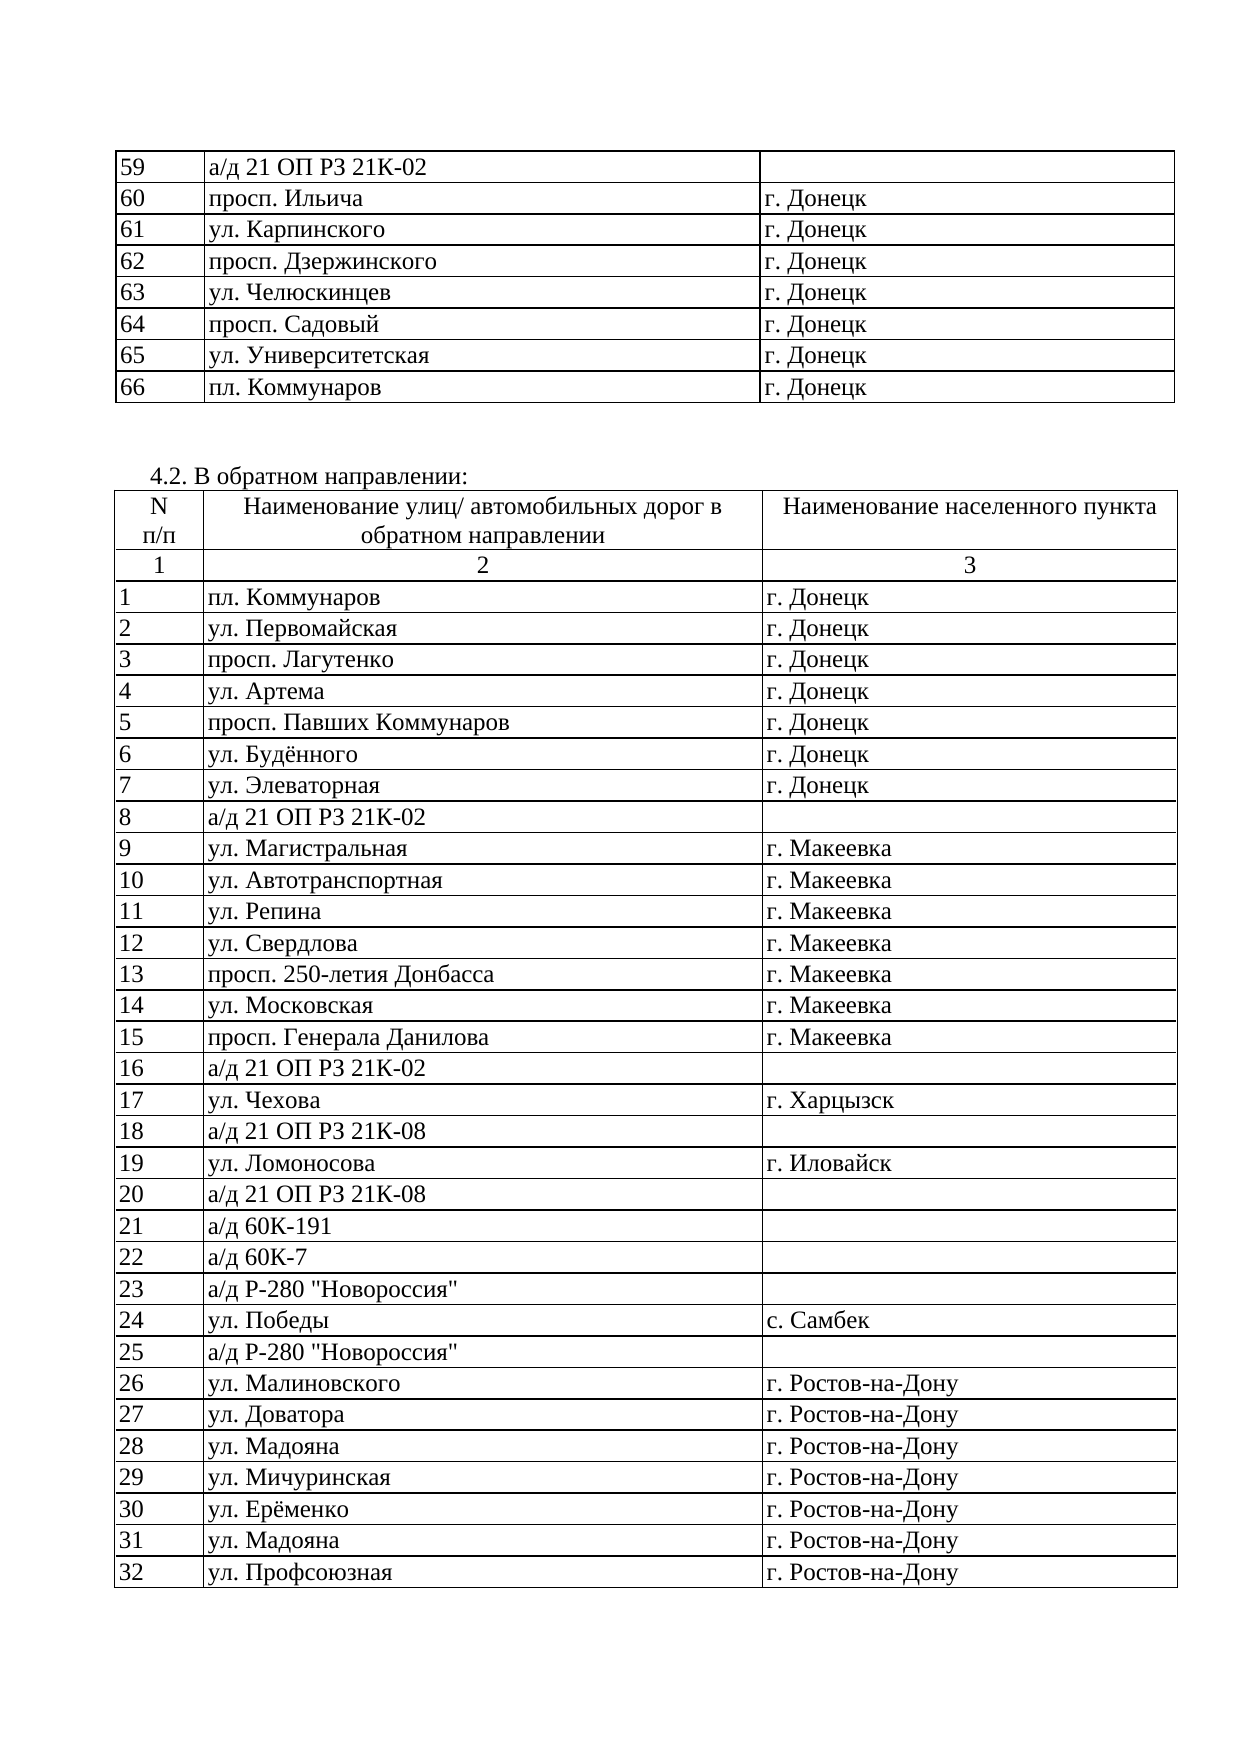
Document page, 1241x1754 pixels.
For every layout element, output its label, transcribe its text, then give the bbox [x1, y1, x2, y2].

table_cell а/д Р-280 "Новороссия" [204, 1274, 762, 1303]
table_cell 63 [117, 277, 204, 307]
table_cell ул. Мадояна [204, 1525, 762, 1555]
table_cell г. Донецк [763, 706, 1177, 737]
table_cell г. Иловайск [763, 1146, 1177, 1178]
table_cell ул. Репина [204, 896, 762, 926]
table_cell 7 [115, 770, 203, 800]
table_cell г. Донецк [761, 277, 1174, 307]
table_cell г. Ростов-на-Дону [763, 1429, 1177, 1461]
table_cell просп. Лагутенко [204, 645, 762, 674]
table_cell 23 [115, 1273, 203, 1303]
table_cell ул. Челюскинцев [205, 277, 759, 307]
table_cell 11 [115, 896, 203, 926]
table_cell а/д Р-280 "Новороссия" [204, 1337, 762, 1366]
table_cell 64 [117, 309, 204, 339]
table_header Наименование населенного пункта [763, 491, 1177, 548]
table_cell [763, 1115, 1177, 1146]
table_cell а/д 21 ОП РЗ 21К-08 [204, 1116, 762, 1146]
table_cell а/д 21 ОП РЗ 21К-02 [205, 152, 759, 181]
table_cell ул. Победы [204, 1305, 762, 1335]
table_cell ул. Свердлова [204, 928, 762, 957]
table_cell г. Донецк [763, 580, 1177, 611]
table_cell г. Ростов-на-Дону [763, 1461, 1177, 1492]
table_cell 9 [115, 833, 203, 863]
table_cell 66 [117, 372, 204, 402]
table_cell ул. Магистральная [204, 833, 762, 863]
table_cell 60 [117, 183, 204, 213]
table_cell 6 [115, 738, 203, 769]
table_cell г. Донецк [763, 769, 1177, 800]
table_cell 61 [117, 215, 204, 244]
table_cell 5 [115, 707, 203, 737]
table_cell 18 [115, 1116, 203, 1146]
table_cell г. Донецк [763, 674, 1177, 706]
table_cell 27 [115, 1399, 203, 1429]
table_cell 3 [115, 644, 203, 674]
table_cell ул. Доватора [204, 1400, 762, 1429]
table_cell а/д 21 ОП РЗ 21К-02 [204, 1053, 762, 1083]
table_cell 24 [115, 1305, 203, 1335]
table_cell г. Донецк [763, 737, 1177, 769]
table_cell ул. Малиновского [204, 1368, 762, 1398]
table_cell 62 [117, 246, 204, 276]
table_cell 4 [115, 675, 203, 706]
table_cell 32 [115, 1556, 203, 1587]
table_cell 26 [115, 1368, 203, 1398]
table_cell [763, 1052, 1177, 1083]
table_cell ул. Мичуринская [204, 1462, 762, 1492]
table_cell г. Донецк [763, 611, 1177, 643]
table_cell г. Донецк [761, 309, 1174, 339]
table_cell г. Донецк [761, 372, 1174, 402]
table_cell 31 [115, 1525, 203, 1555]
table_cell просп. Ильича [205, 183, 759, 213]
table_cell г. Макеевка [763, 863, 1177, 894]
table_cell г. Макеевка [763, 832, 1177, 863]
table_cell ул. Элеваторная [204, 770, 762, 800]
table_cell ул. Мадояна [204, 1431, 762, 1461]
table_cell ул. Будённого [204, 739, 762, 769]
table_cell 10 [115, 864, 203, 894]
table_cell просп. 250-летия Донбасса [204, 959, 762, 989]
table_header N п/п [115, 491, 203, 548]
table_cell пл. Коммунаров [205, 372, 759, 402]
table_cell [763, 1241, 1177, 1272]
table_cell 21 [115, 1210, 203, 1241]
table_cell просп. Дзержинского [205, 246, 759, 276]
table_cell 29 [115, 1462, 203, 1492]
table_cell ул. Артема [204, 676, 762, 706]
table_cell г. Донецк [763, 643, 1177, 674]
table_cell а/д 21 ОП РЗ 21К-08 [204, 1179, 762, 1209]
table_cell [763, 1335, 1177, 1366]
table_cell 1 [115, 550, 203, 580]
table_cell г. Ростов-на-Дону [763, 1492, 1177, 1524]
table_cell [763, 1272, 1177, 1303]
table_cell ул. Чехова [204, 1085, 762, 1115]
table_cell ул. Первомайская [204, 613, 762, 643]
table_cell ул. Профсоюзная [204, 1557, 762, 1587]
table_cell с. Самбек [763, 1304, 1177, 1335]
table_cell 14 [115, 990, 203, 1020]
table_cell г. Макеевка [763, 1020, 1177, 1052]
table_cell г. Донецк [761, 183, 1174, 213]
table_cell 28 [115, 1430, 203, 1461]
table_cell г. Макеевка [763, 958, 1177, 989]
table_cell пл. Коммунаров [204, 582, 762, 611]
table_cell а/д 60К-7 [204, 1242, 762, 1272]
table_cell просп. Садовый [205, 309, 759, 339]
table_cell 3 [763, 549, 1177, 580]
table_cell просп. Павших Коммунаров [204, 707, 762, 737]
table_cell ул. Автотранспортная [204, 865, 762, 894]
table_cell г. Макеевка [763, 926, 1177, 957]
table_cell 59 [117, 152, 204, 181]
table_cell [763, 1209, 1177, 1241]
text 4.2. В обратном направлении: [150, 461, 1090, 489]
table_cell а/д 60К-191 [204, 1211, 762, 1241]
table_cell а/д 21 ОП РЗ 21К-02 [204, 802, 762, 832]
table_cell [761, 152, 1174, 181]
table_cell 25 [115, 1336, 203, 1366]
table_cell 19 [115, 1147, 203, 1178]
table_cell 20 [115, 1179, 203, 1209]
table_cell 13 [115, 959, 203, 989]
table_cell г. Ростов-на-Дону [763, 1555, 1177, 1587]
table_cell 22 [115, 1242, 203, 1272]
table_cell 30 [115, 1493, 203, 1524]
table_cell [763, 1178, 1177, 1209]
table_cell 2 [204, 550, 762, 580]
table_header Наименование улиц/ автомобильных дорог в обратном направлении [204, 491, 762, 548]
table_cell г. Донецк [761, 246, 1174, 276]
table_cell 1 [115, 581, 203, 611]
table_cell г. Донецк [761, 215, 1174, 244]
table_cell 65 [117, 340, 204, 370]
table_cell 8 [115, 801, 203, 832]
table_cell [763, 800, 1177, 832]
table_cell ул. Карпинского [205, 215, 759, 244]
table_cell 17 [115, 1084, 203, 1115]
table_cell г. Харцызск [763, 1083, 1177, 1115]
table_cell г. Донецк [761, 340, 1174, 370]
table_cell г. Ростов-на-Дону [763, 1524, 1177, 1555]
table_cell ул. Университетская [205, 340, 759, 370]
table_cell ул. Ломоносова [204, 1148, 762, 1178]
table_cell г. Макеевка [763, 895, 1177, 926]
table_cell г. Ростов-на-Дону [763, 1398, 1177, 1429]
table_cell г. Ростов-на-Дону [763, 1366, 1177, 1398]
table_cell ул. Ерёменко [204, 1494, 762, 1524]
table_cell 12 [115, 927, 203, 957]
table_cell г. Макеевка [763, 989, 1177, 1020]
table_cell просп. Генерала Данилова [204, 1022, 762, 1052]
table_cell ул. Московская [204, 991, 762, 1020]
table_cell 15 [115, 1021, 203, 1052]
table_cell 2 [115, 613, 203, 643]
table_cell 16 [115, 1053, 203, 1083]
